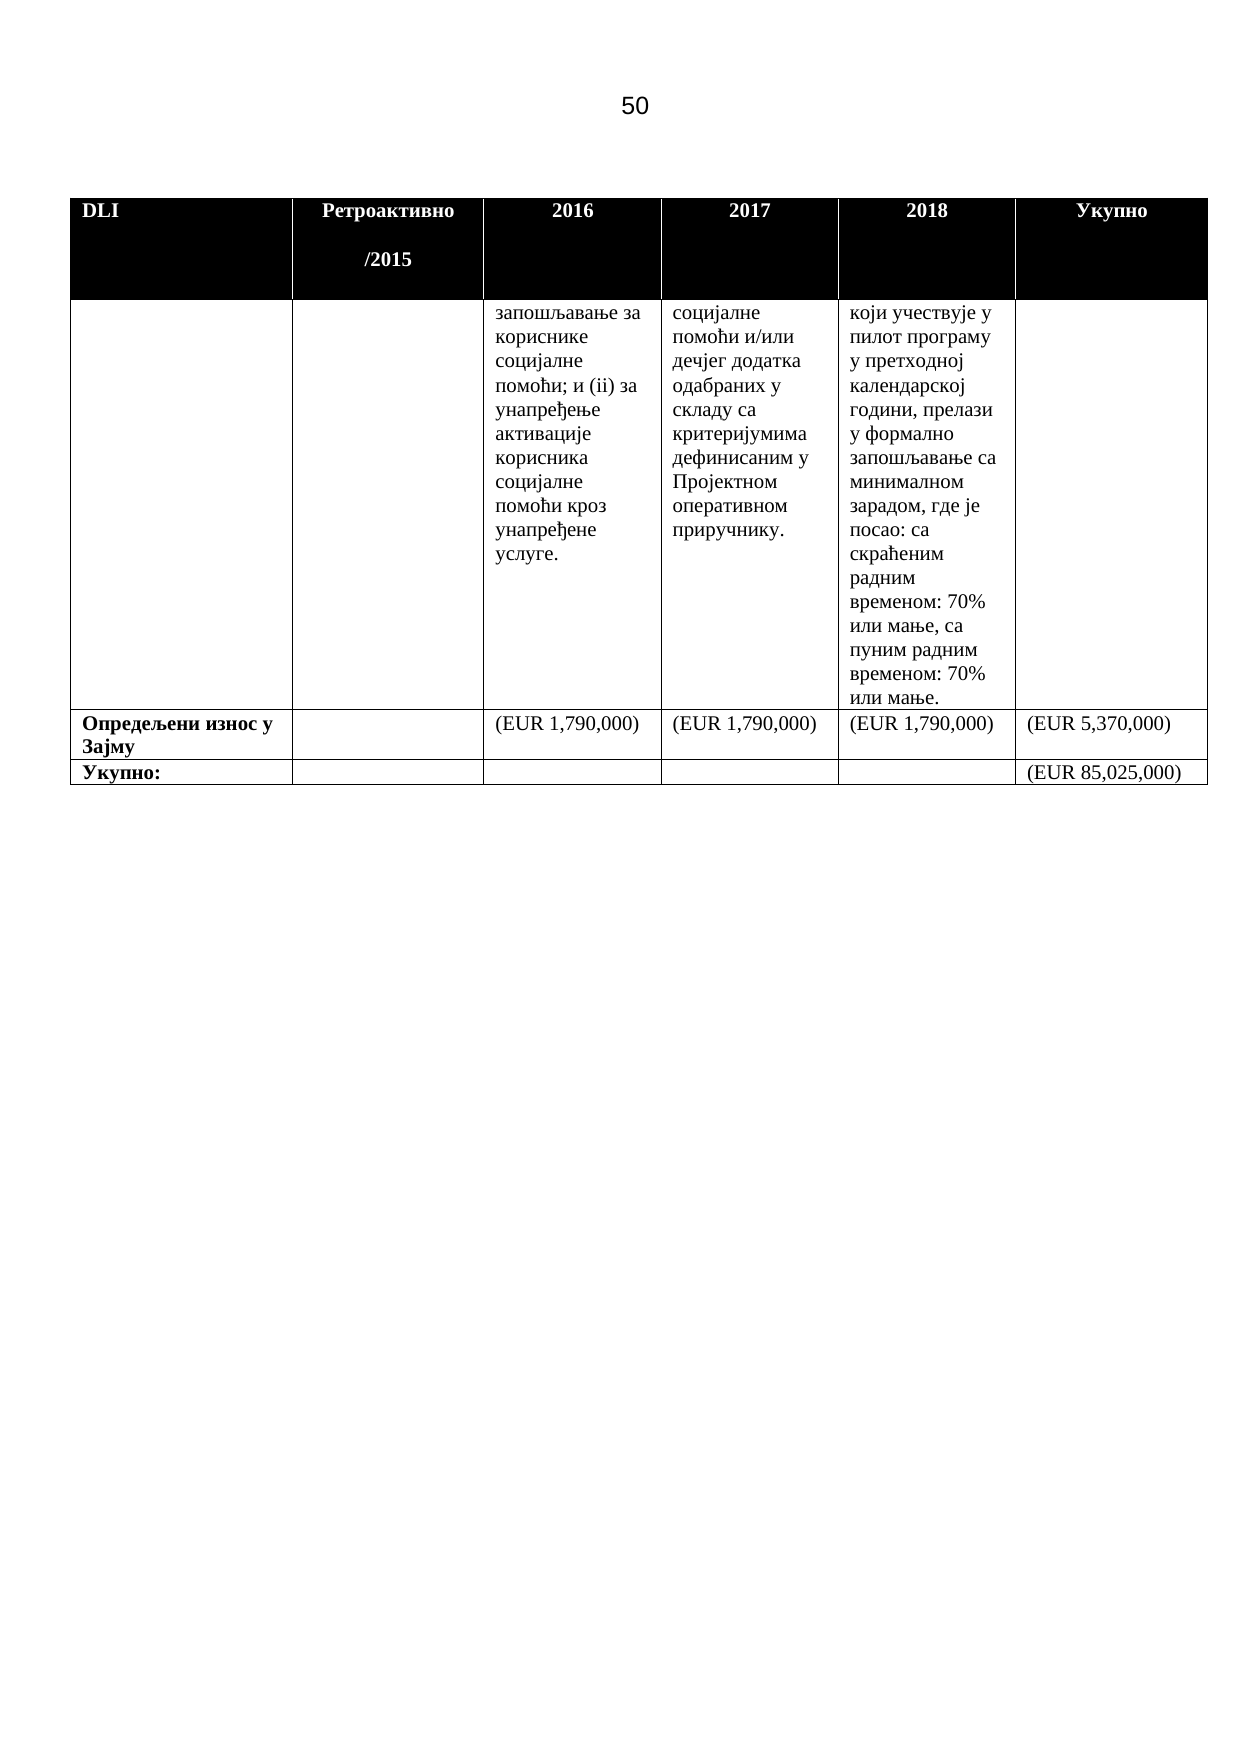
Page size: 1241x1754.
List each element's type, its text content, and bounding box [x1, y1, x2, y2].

table_cell Укупно: [71, 760, 292, 784]
table_header 2016 [484, 199, 661, 299]
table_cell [839, 300, 1015, 709]
table_header Ретроактивно /2015 [293, 199, 483, 299]
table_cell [71, 300, 292, 709]
table_cell [662, 760, 838, 784]
table_cell (EUR 5,370,000) [1016, 710, 1207, 758]
table_cell (EUR 1,790,000) [662, 710, 838, 758]
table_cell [484, 300, 661, 709]
table_cell Опредељени износ у Зајму [71, 710, 292, 758]
table_header 2017 [662, 199, 838, 299]
table_header DLI [71, 199, 292, 299]
table_cell [1016, 300, 1207, 709]
table_header Укупно [1016, 199, 1207, 299]
table_cell [293, 760, 483, 784]
table_cell (EUR 1,790,000) [839, 710, 1015, 758]
table_header 2018 [839, 199, 1015, 299]
table_cell [839, 760, 1015, 784]
table_cell [293, 710, 483, 758]
table_cell (EUR 85,025,000) [1016, 760, 1207, 784]
table_cell (EUR 1,790,000) [484, 710, 661, 758]
table_cell [484, 760, 661, 784]
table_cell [662, 300, 838, 709]
table_cell [293, 300, 483, 709]
